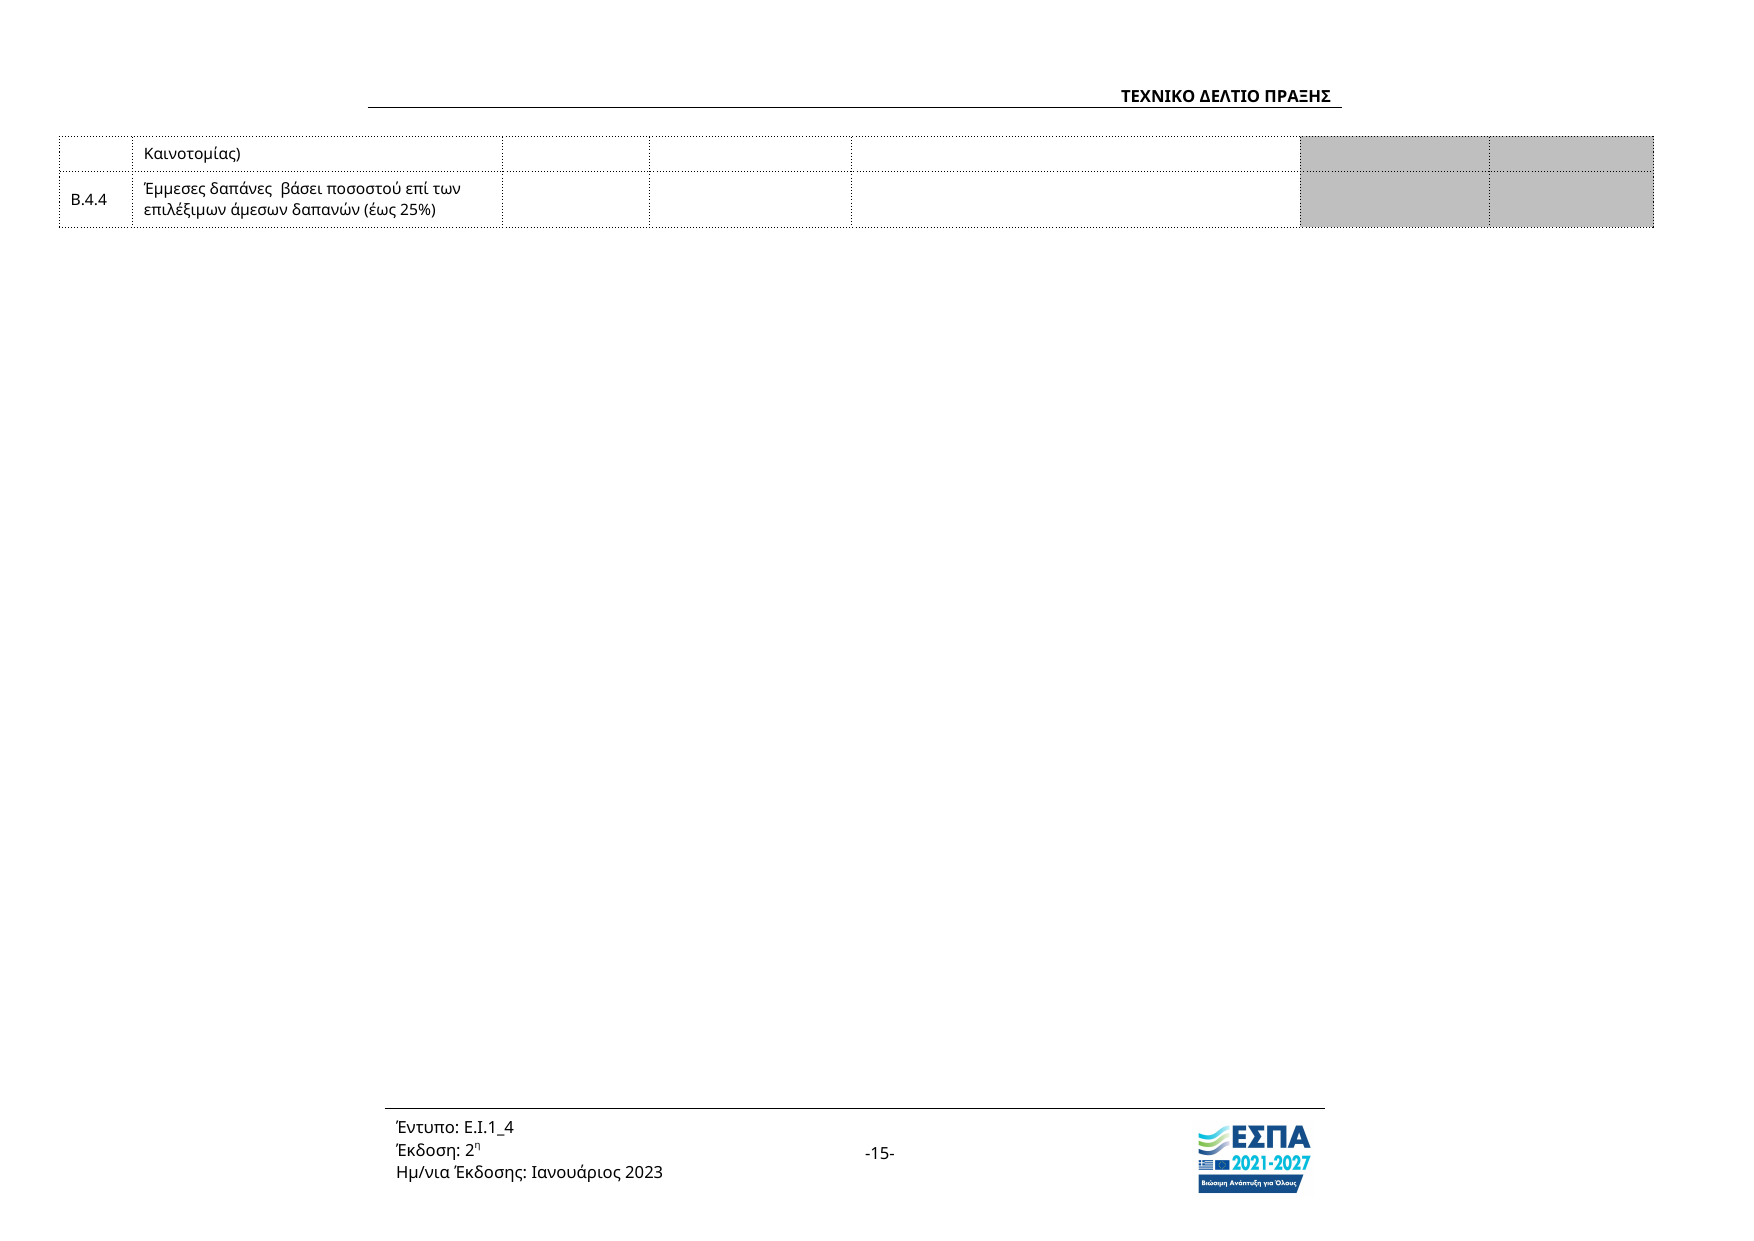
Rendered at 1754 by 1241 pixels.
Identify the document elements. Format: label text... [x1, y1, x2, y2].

table_cell [1489, 136, 1654, 171]
table_cell [852, 171, 1300, 227]
table_cell [650, 136, 852, 171]
table_cell [502, 136, 650, 171]
table_cell [502, 171, 650, 227]
table_cell Έμμεσες δαπάνες βάσει ποσοστού 25% επί των επιλέξιμων άμεσων δαπανών (δράσεις Έρευνας & Καινοτομίας) [133, 136, 502, 171]
table_cell [852, 136, 1300, 171]
table_cell Β.4.4 [59, 171, 132, 227]
table_cell Έμμεσες δαπάνες βάσει ποσοστού επί των επιλέξιμων άμεσων δαπανών (έως 25%) [133, 171, 502, 227]
table_cell [650, 171, 852, 227]
table_cell [1489, 171, 1654, 227]
table_cell Β.4.3 [59, 136, 132, 171]
table_cell [1300, 171, 1489, 227]
table_cell [1300, 136, 1489, 171]
picture [1192, 1121, 1314, 1197]
